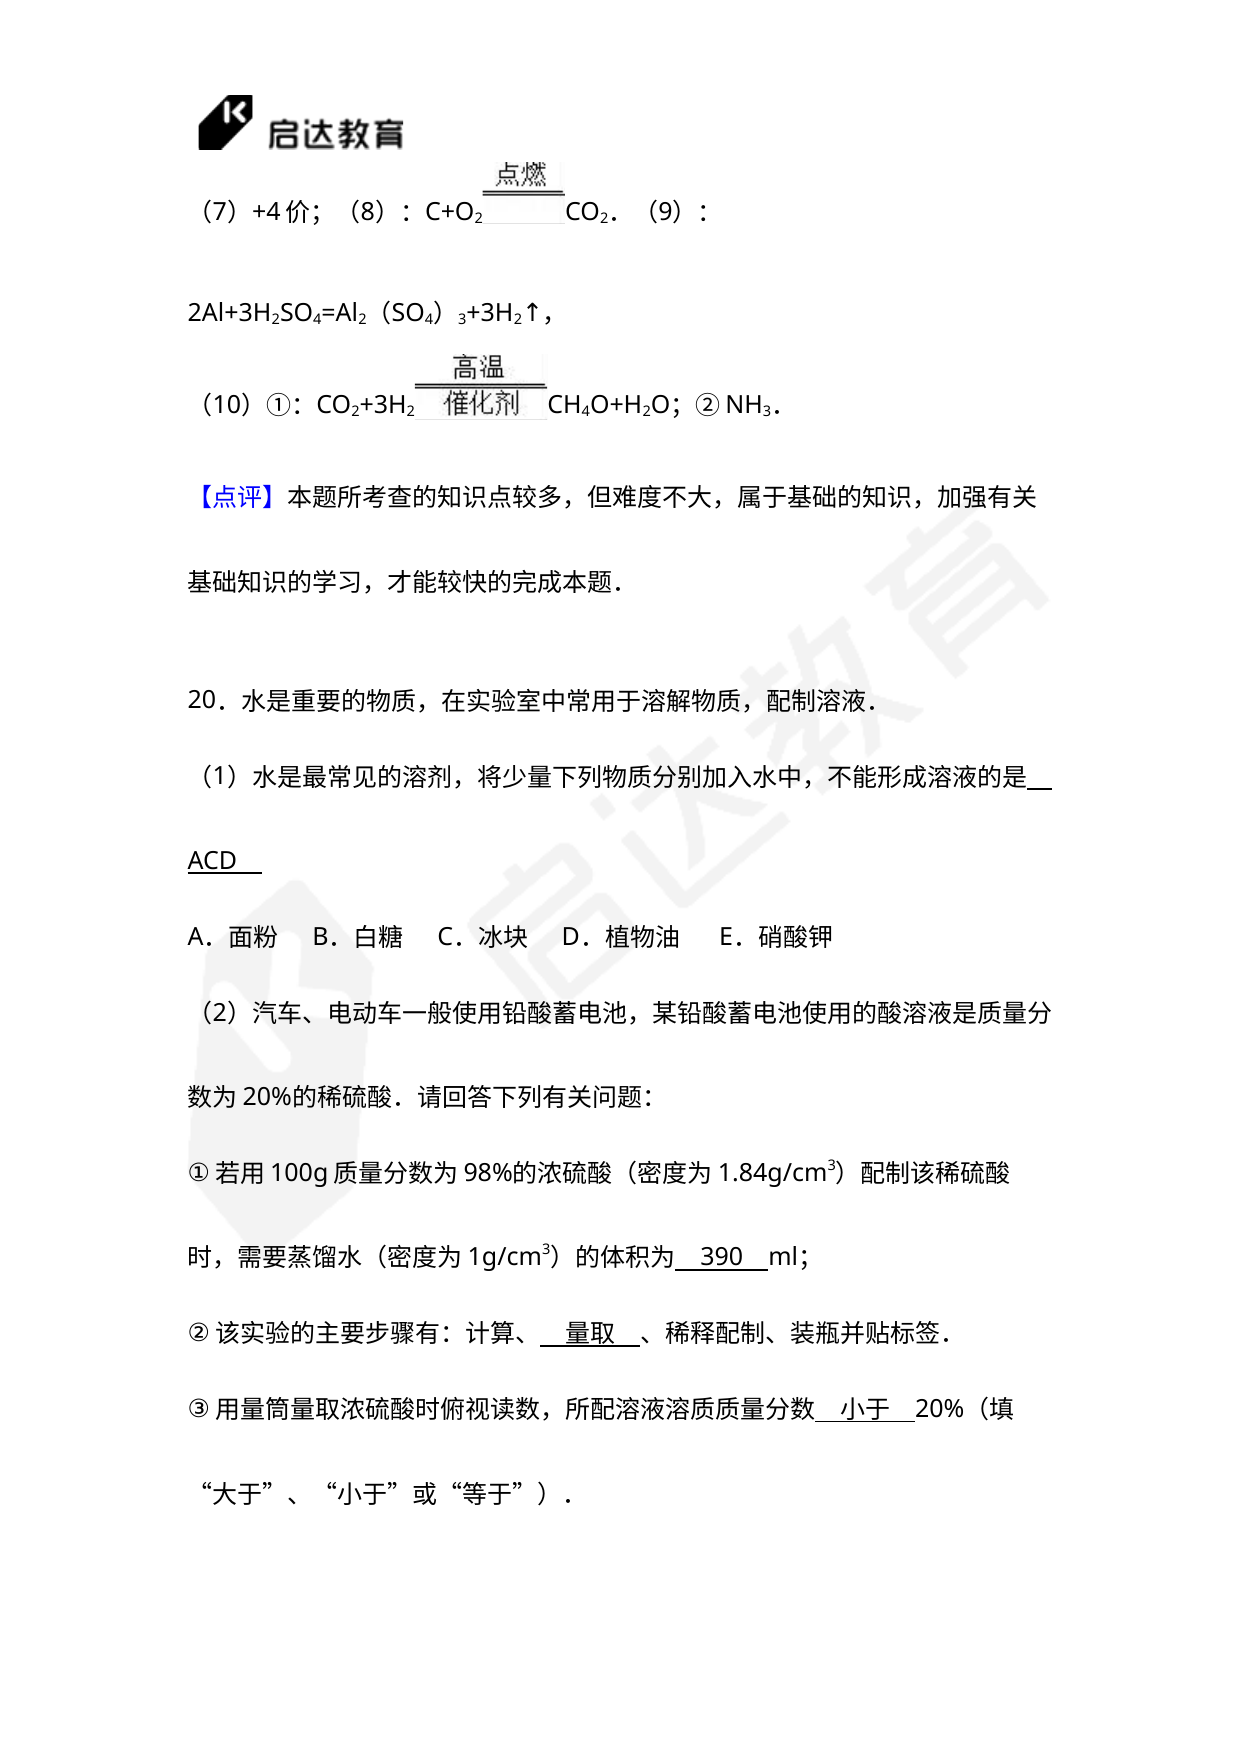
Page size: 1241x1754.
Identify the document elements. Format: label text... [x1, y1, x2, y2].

text （10）①：CO2+3H2CH4O+H2O；②NH3． [187, 355, 1053, 452]
text ②该实验的主要步骤有：计算、 量取 、稀释配制、装瓶并贴标签． [187, 1299, 1053, 1364]
text A．面粉 B．白糖 C．冰块 D．植物油 E．硝酸钾 [187, 903, 1053, 968]
text 【点评】本题所考查的知识点较多，但难度不大，属于基础的知识，加强有关基础知识的学习，才能较快的完成本题． [187, 463, 1053, 613]
picture [414, 354, 548, 420]
picture [482, 162, 565, 224]
text （2）汽车、电动车一般使用铅酸蓄电池，某铅酸蓄电池使用的酸溶液是质量分数为20%的稀硫酸．请回答下列有关问题： [187, 979, 1053, 1128]
picture [198, 95, 404, 150]
text 20．水是重要的物质，在实验室中常用于溶解物质，配制溶液． [187, 667, 1053, 732]
text （1）水是最常见的溶剂，将少量下列物质分别加入水中，不能形成溶液的是 ACD [187, 743, 1053, 892]
text ①若用100g质量分数为98%的浓硫酸（密度为1.84g/cm3）配制该稀硫酸时，需要蒸馏水（密度为1g/cm3）的体积为 390 ml； [187, 1139, 1053, 1288]
text ③用量筒量取浓硫酸时俯视读数，所配溶液溶质质量分数 小于 20%（填“大于”、“小于”或“等于”）． [187, 1375, 1053, 1525]
